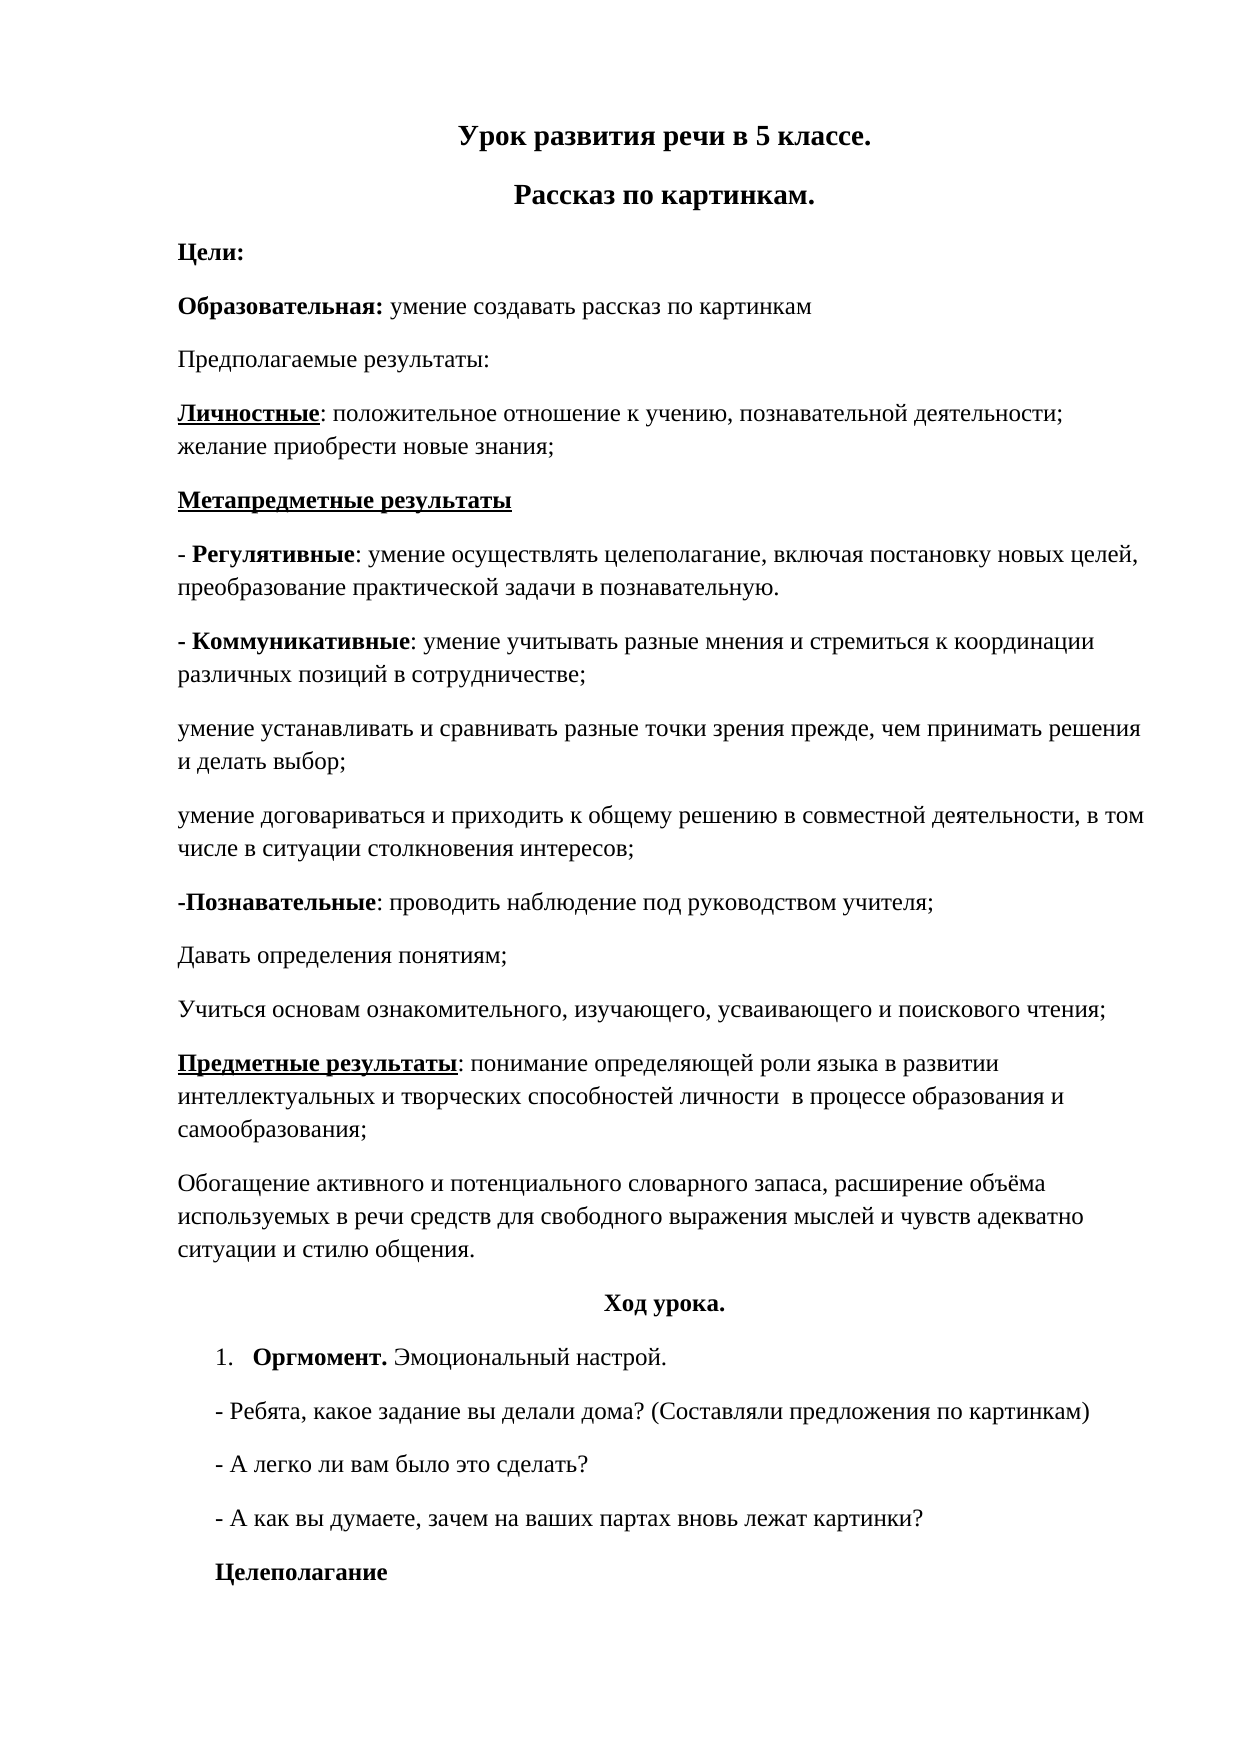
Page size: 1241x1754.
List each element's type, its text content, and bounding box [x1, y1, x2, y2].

text Образовательная: умение создавать рассказ по картинкам [177, 291, 1152, 319]
text - Ребята, какое задание вы делали дома? (Составляли предложения по картинкам) [215, 1396, 1152, 1424]
text - А легко ли вам было это сделать? [215, 1449, 1152, 1478]
text -Познавательные: проводить наблюдение под руководством учителя; [177, 887, 1152, 915]
text Урок развития речи в 5 классе. [177, 118, 1152, 152]
text Давать определения понятиям; [177, 941, 1152, 969]
text умение договариваться и приходить к общему решению в совместной деятельности, в том числе в ситуации столкновения интересов; [177, 800, 1152, 862]
text Рассказ по картинкам. [177, 177, 1152, 211]
text Ход урока. [177, 1288, 1152, 1317]
text - Коммуникативные: умение учитывать разные мнения и стремиться к координации различных позиций в сотрудничестве; [177, 626, 1152, 688]
list Оргмомент. Эмоциональный настрой. [215, 1342, 1152, 1371]
text Обогащение активного и потенциального словарного запаса, расширение объёма используемых в речи средств для свободного выражения мыслей и чувств адекватно ситуации и стилю общения. [177, 1168, 1152, 1263]
text Предметные результаты: понимание определяющей роли языка в развитии интеллектуальных и творческих способностей личности в процессе образования и самообразования; [177, 1048, 1152, 1143]
text Метапредметные результаты [177, 485, 1152, 514]
text умение устанавливать и сравнивать разные точки зрения прежде, чем принимать решения и делать выбор; [177, 713, 1152, 775]
text Цели: [177, 237, 1152, 266]
text - А как вы думаете, зачем на ваших партах вновь лежат картинки? [215, 1503, 1152, 1532]
text Предполагаемые результаты: [177, 344, 1152, 373]
text - Регулятивные: умение осуществлять целеполагание, включая постановку новых целей, преобразование практической задачи в познавательную. [177, 539, 1152, 601]
text Личностные: положительное отношение к учению, познавательной деятельности; желание приобрести новые знания; [177, 398, 1152, 460]
text Учиться основам ознакомительного, изучающего, усваивающего и поискового чтения; [177, 994, 1152, 1023]
text Целеполагание [215, 1557, 1152, 1586]
